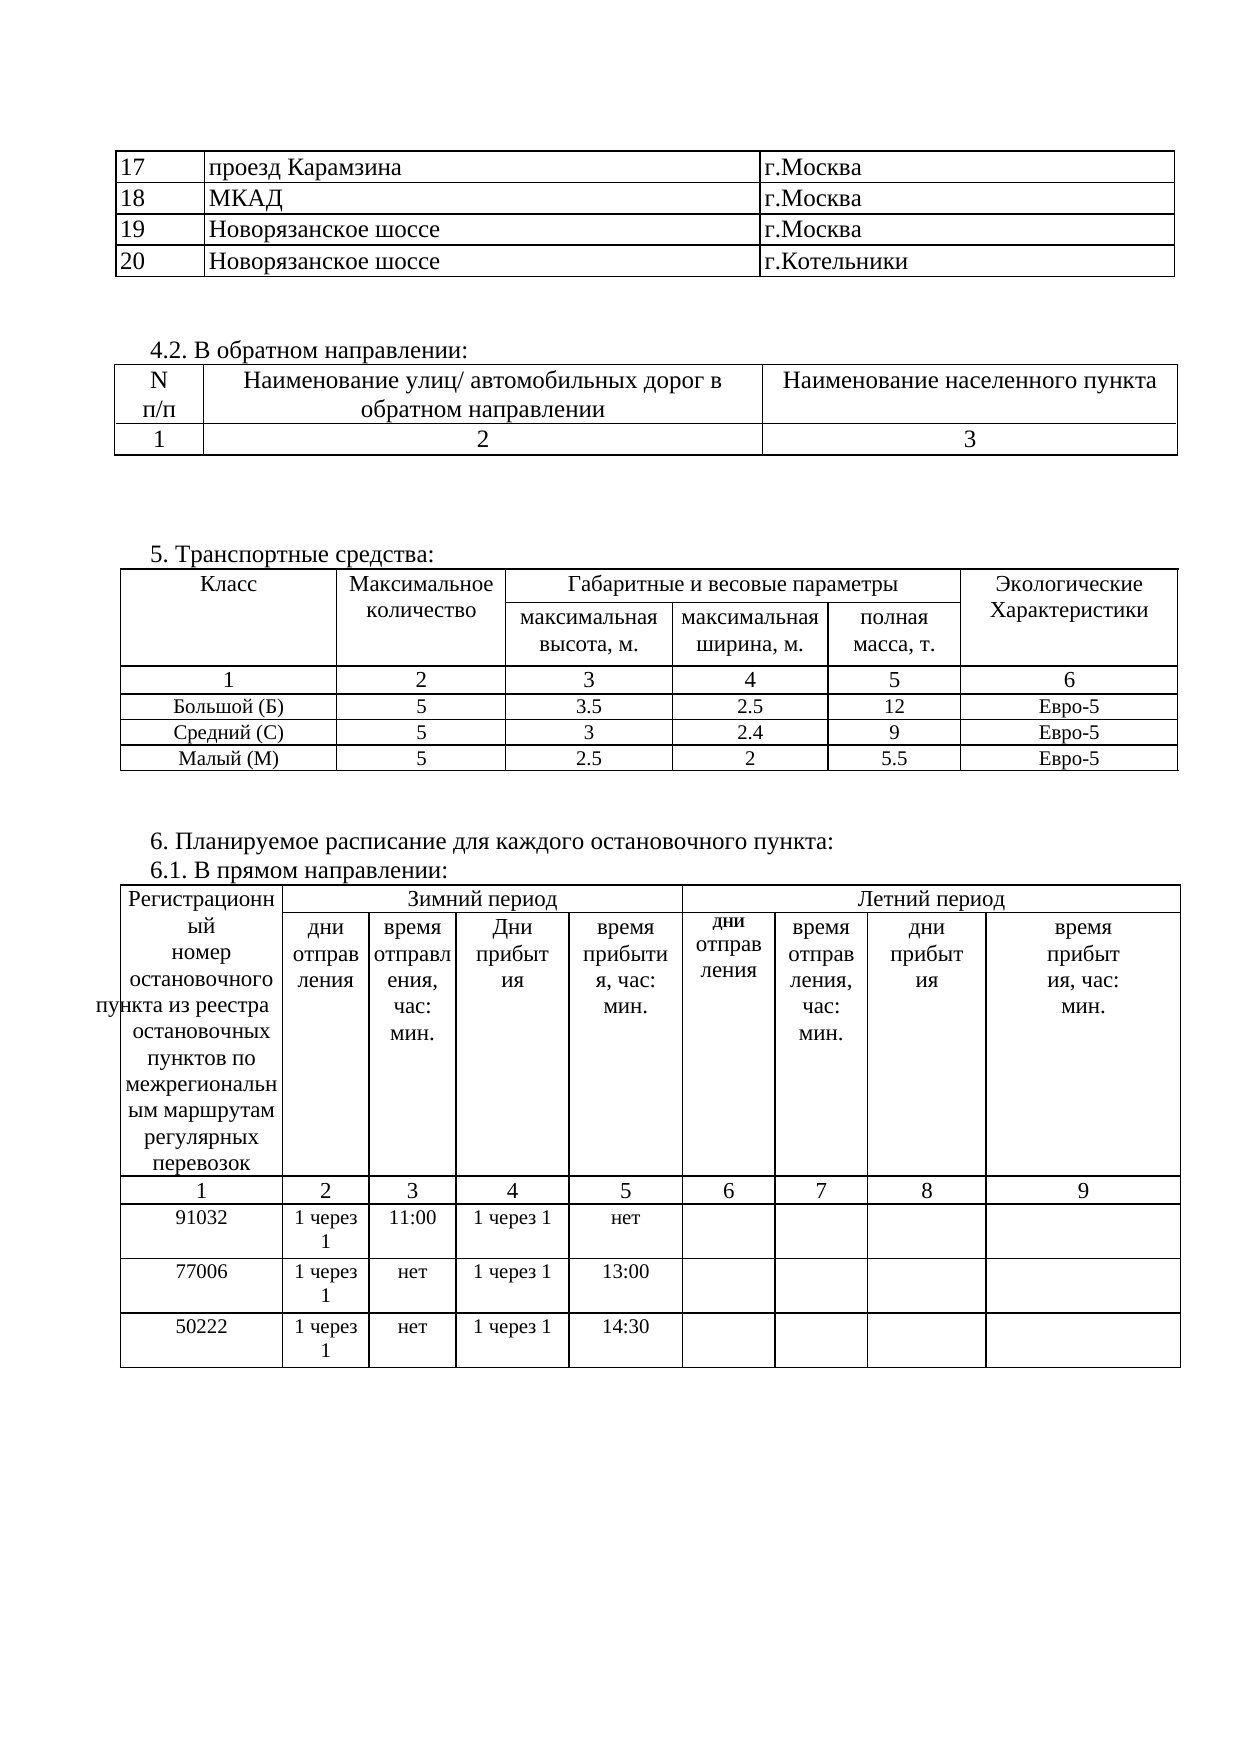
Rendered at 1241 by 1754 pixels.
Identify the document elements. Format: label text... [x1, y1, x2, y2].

table_cell 4 [673, 667, 827, 693]
table_cell время прибыт ия, час: мин. [987, 913, 1180, 1175]
table_cell Евро-5 [961, 695, 1177, 718]
table_cell 91032 [121, 1205, 282, 1258]
table_cell ДНИ отправ ления [683, 913, 774, 1175]
table_cell Дни прибыт ия [457, 913, 568, 1175]
table_cell время прибыти я, час: мин. [570, 913, 682, 1175]
table_header Наименование населенного пункта [763, 365, 1177, 423]
table_cell 1 [115, 424, 203, 454]
table_cell время отправл ения, час: мин. [370, 913, 455, 1175]
table_cell 4 [457, 1177, 568, 1203]
table_cell 1 через 1 [283, 1259, 368, 1312]
table_cell 6 [683, 1177, 774, 1203]
table_cell дни прибыт ия [868, 913, 985, 1175]
table_header N п/п [115, 365, 203, 423]
table_cell дни отправ ления [283, 913, 368, 1175]
table_cell 6 [961, 667, 1177, 693]
table_cell 14:30 [570, 1314, 682, 1366]
table_cell 17 [117, 152, 204, 181]
table_cell 1 через 1 [457, 1314, 568, 1366]
table_cell 2 [204, 424, 762, 454]
table_cell Малый (М) [121, 746, 336, 770]
table_cell 13:00 [570, 1259, 682, 1312]
table_cell 1 через 1 [457, 1205, 568, 1258]
table_cell 7 [776, 1177, 867, 1203]
table_cell нет [370, 1259, 455, 1312]
table_cell г.Москва [761, 152, 1174, 181]
table_header Экологические Характеристики [961, 570, 1177, 665]
table_cell 1 [121, 667, 336, 693]
table_cell максимальная высота, м. [506, 603, 672, 665]
table_cell 1 через 1 [283, 1314, 368, 1366]
table_cell полная масса, т. [829, 603, 960, 665]
table_cell 20 [117, 246, 204, 276]
table_header Регистрационный номер остановочного пункта из реестра остановочных пунктов по межрегиональным маршрутам регулярных перевозок [121, 886, 282, 1175]
table_cell 3 [506, 667, 672, 693]
text 5. Транспортные средства: [150, 539, 1090, 568]
table_cell 2.5 [506, 746, 672, 770]
table_cell [683, 1314, 774, 1366]
table_cell 1 [121, 1177, 282, 1203]
table_cell [868, 1314, 985, 1366]
table_cell 3.5 [506, 695, 672, 718]
table_cell 1 через 1 [457, 1259, 568, 1312]
table_cell [987, 1259, 1180, 1312]
table_cell 5 [829, 667, 960, 693]
table_cell Средний (С) [121, 720, 336, 744]
table_cell 2 [337, 667, 505, 693]
table_cell [776, 1314, 867, 1366]
table_cell г.Котельники [761, 246, 1174, 276]
table_cell Новорязанское шоссе [205, 246, 759, 276]
table_cell 5 [337, 746, 505, 770]
table_header Зимний период [283, 886, 682, 912]
table_cell нет [370, 1314, 455, 1366]
text 4.2. В обратном направлении: [150, 335, 1090, 364]
table_cell 19 [117, 215, 204, 244]
table_cell [987, 1205, 1180, 1258]
table_cell [776, 1205, 867, 1258]
table_cell 5 [570, 1177, 682, 1203]
table_cell 3 [506, 720, 672, 744]
table_cell 50222 [121, 1314, 282, 1366]
table_cell [776, 1259, 867, 1312]
table_cell 1 через 1 [283, 1205, 368, 1258]
table_header Летний период [683, 886, 1180, 912]
table_cell Новорязанское шоссе [205, 215, 759, 244]
table_cell 2.5 [673, 695, 827, 718]
table_cell 18 [117, 183, 204, 213]
table_cell 77006 [121, 1259, 282, 1312]
table_cell время отправ ления, час: мин. [776, 913, 867, 1175]
table_cell 8 [868, 1177, 985, 1203]
table_cell МКАД [205, 183, 759, 213]
table_cell 5.5 [829, 746, 960, 770]
table_cell 9 [987, 1177, 1180, 1203]
table_cell [683, 1259, 774, 1312]
table_cell г.Москва [761, 183, 1174, 213]
table_cell 3 [370, 1177, 455, 1203]
table_cell Евро-5 [961, 746, 1177, 770]
table_cell 5 [337, 695, 505, 718]
table_cell [868, 1205, 985, 1258]
table_cell Евро-5 [961, 720, 1177, 744]
table_cell [987, 1314, 1180, 1366]
table_cell Большой (Б) [121, 695, 336, 718]
table_cell 2 [673, 746, 827, 770]
table_cell 2 [283, 1177, 368, 1203]
table_header Габаритные и весовые параметры [506, 570, 960, 602]
table_cell [868, 1259, 985, 1312]
table_cell нет [570, 1205, 682, 1258]
table_cell 5 [337, 720, 505, 744]
text 6. Планируемое расписание для каждого остановочного пункта: [150, 826, 1090, 855]
table_cell максимальная ширина, м. [673, 603, 827, 665]
table_cell 2.4 [673, 720, 827, 744]
table_cell 11:00 [370, 1205, 455, 1258]
table_cell 9 [829, 720, 960, 744]
text 6.1. В прямом направлении: [150, 855, 1090, 884]
table_cell 3 [763, 423, 1177, 454]
table_cell 12 [829, 695, 960, 718]
table_header Наименование улиц/ автомобильных дорог в обратном направлении [204, 365, 762, 423]
table_cell [683, 1205, 774, 1258]
table_header Максимальное количество [337, 570, 505, 665]
table_cell г.Москва [761, 215, 1174, 244]
table_header Класс [121, 570, 336, 665]
table_cell проезд Карамзина [205, 152, 759, 181]
